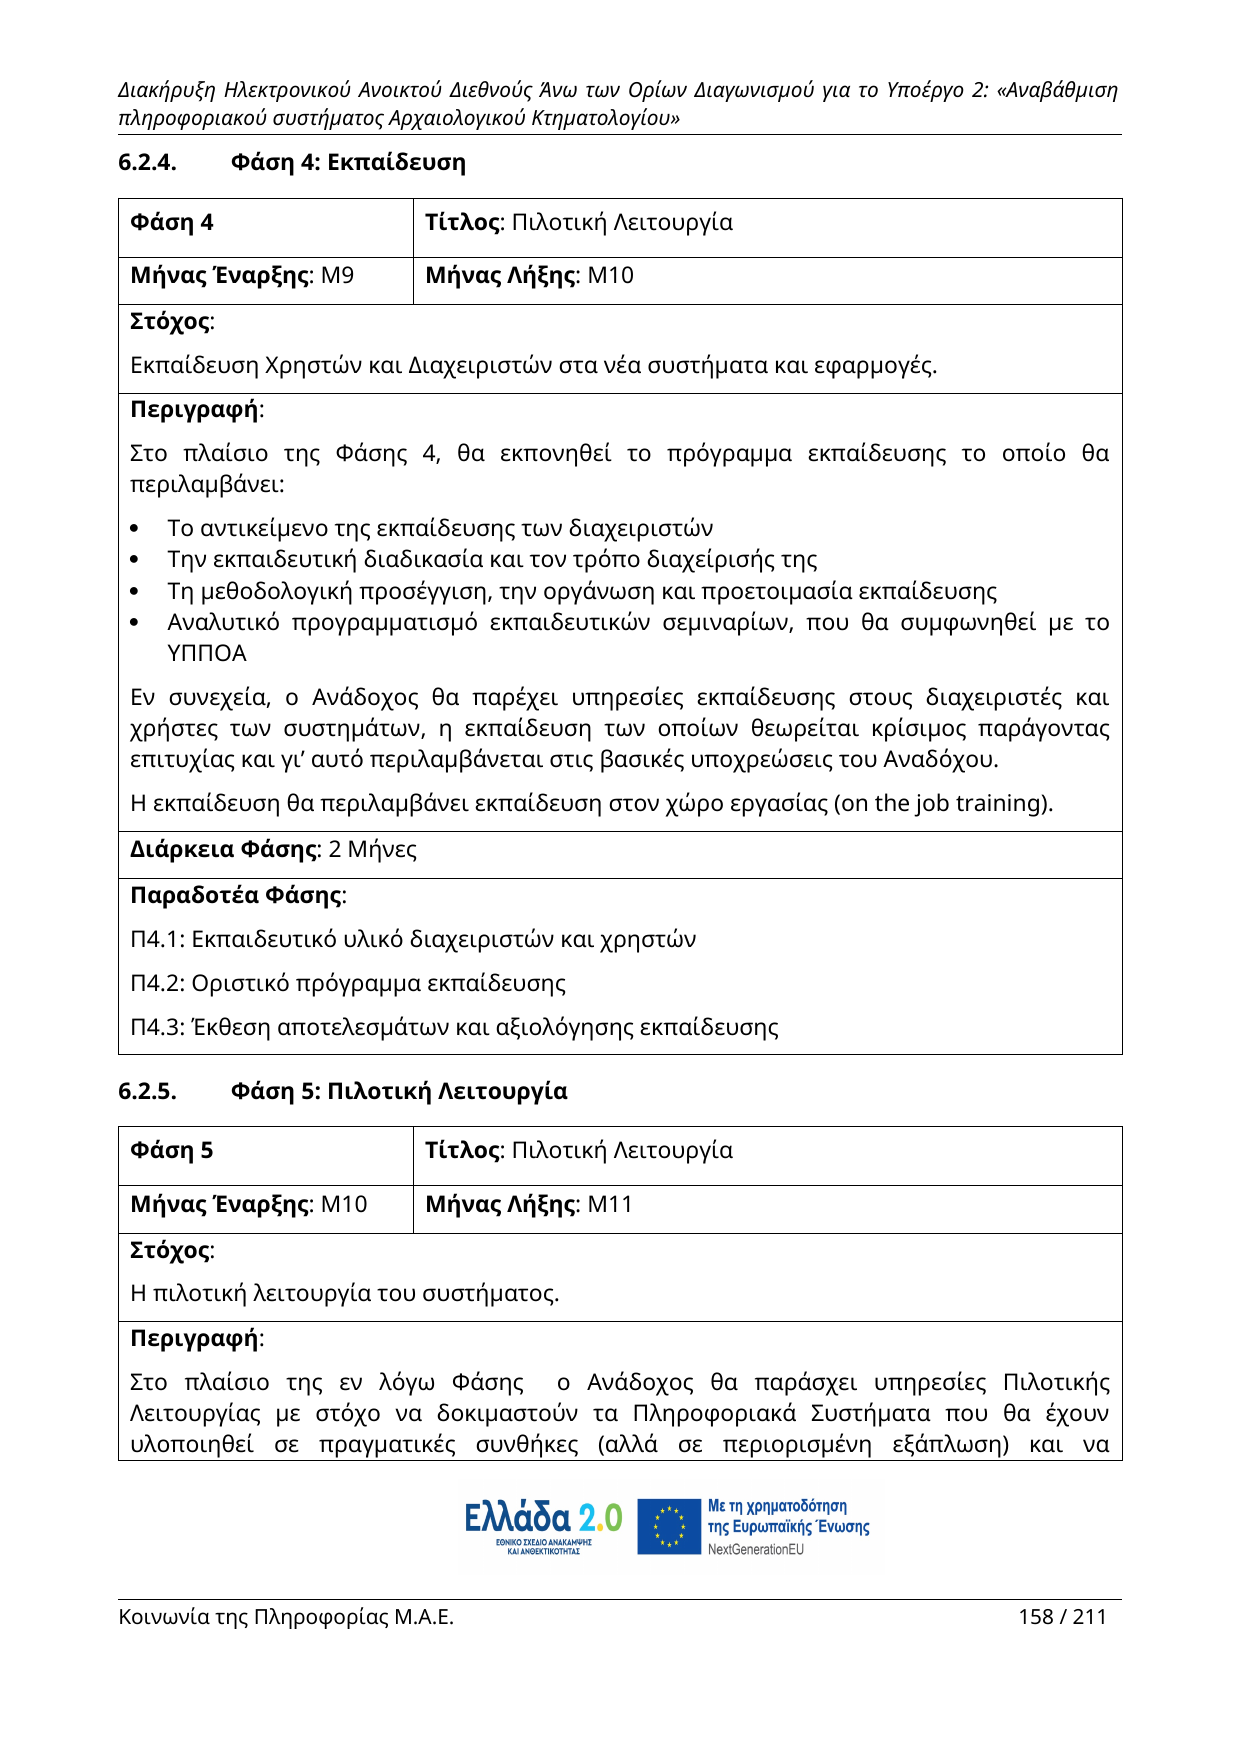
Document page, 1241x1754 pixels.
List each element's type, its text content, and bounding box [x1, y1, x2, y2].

table_cell Στόχος: Εκπαίδευση Χρηστών και Διαχειριστών στα νέα συστήματα και εφαρμογές. [119, 305, 1122, 392]
subtitle Φάση 5: Πιλοτική Λειτουργία [118, 1076, 1122, 1105]
table_cell Περιγραφή: Στο πλαίσιο της Φάσης 4, θα εκπονηθεί το πρόγραμμα εκπαίδευσης το οποίο θα περιλαμβάνει: Το αντικείμενο της εκπαίδευσης των διαχειριστών Την εκπαιδευτική διαδικασία και τον τρόπο διαχείρισής της Τη μεθοδολογική προσέγγιση, την οργάνωση και προετοιμασία εκπαίδευσης Αναλυτικό προγραμματισμό εκπαιδευτικών σεμιναρίων, που θα συμφωνηθεί με το ΥΠΠΟΑ Εν συνεχεία, ο Ανάδοχος θα παρέχει υπηρεσίες εκπαίδευσης στους διαχειριστές και χρήστες των συστημάτων, η εκπαίδευση των οποίων θεωρείται κρίσιμος παράγοντας επιτυχίας και γι’ αυτό περιλαμβάνεται στις βασικές υποχρεώσεις του Αναδόχου. Η εκπαίδευση θα περιλαμβάνει εκπαίδευση στον χώρο εργασίας (on the job training). [119, 394, 1122, 831]
table_header Τίτλος: Πιλοτική Λειτουργία [414, 199, 1122, 257]
table_header Φάση 5 [119, 1127, 413, 1185]
table_header Τίτλος: Πιλοτική Λειτουργία [414, 1127, 1122, 1185]
table_cell Μήνας Έναρξης: Μ9 [119, 258, 413, 304]
table_cell Διάρκεια Φάσης: 2 Μήνες [119, 832, 1122, 878]
table_cell Στόχος: Η πιλοτική λειτουργία του συστήματος. [119, 1234, 1122, 1321]
table_header Φάση 4 [119, 199, 413, 257]
table_cell Παραδοτέα Φάσης: Π4.1: Εκπαιδευτικό υλικό διαχειριστών και χρηστών Π4.2: Οριστικό πρόγραμμα εκπαίδευσης Π4.3: Έκθεση αποτελεσμάτων και αξιολόγησης εκπαίδευσης [119, 879, 1122, 1054]
picture [457, 1479, 885, 1575]
subtitle Φάση 4: Eκπαίδευση [118, 147, 1122, 177]
table_cell Μήνας Λήξης: Μ10 [414, 258, 1122, 304]
table_cell Μήνας Έναρξης: Μ10 [119, 1186, 413, 1232]
table_cell Μήνας Λήξης: Μ11 [414, 1186, 1122, 1232]
